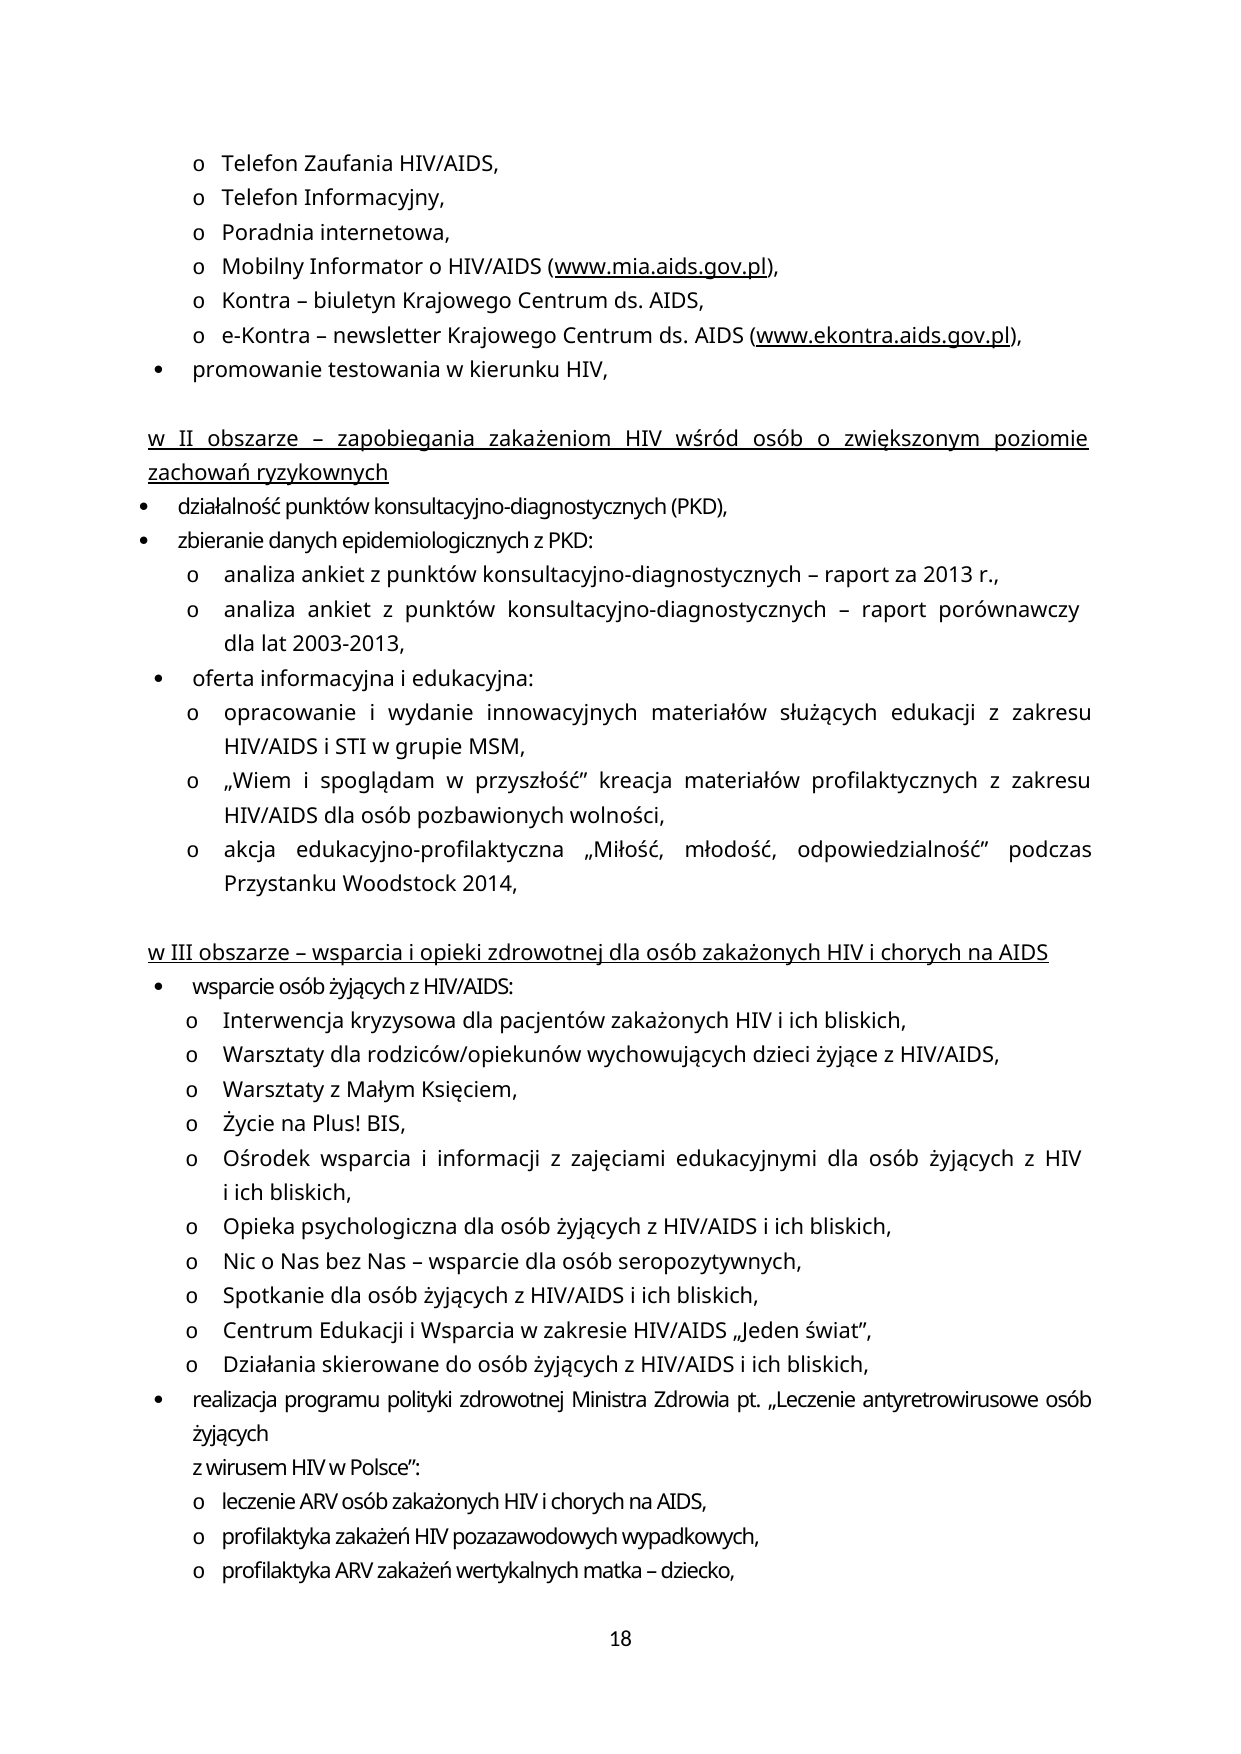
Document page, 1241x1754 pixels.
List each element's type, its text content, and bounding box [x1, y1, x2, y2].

text w II obszarze – zapobiegania zakażeniom HIV wśród osób o zwiększonym poziomie zachowań ryzykownych [148, 423, 1089, 448]
list profilaktyka zakażeń HIV pozazawodowych wypadkowych, [192, 1521, 1093, 1551]
list Opieka psychologiczna dla osób żyjących z HIV/AIDS i ich bliskich, [185, 1211, 1093, 1241]
list e-Kontra – newsletter Krajowego Centrum ds. AIDS (www.ekontra.aids.gov.pl), [192, 320, 1093, 350]
list Życie na Plus! BIS, [185, 1108, 1093, 1138]
list analiza ankiet z punktów konsultacyjno-diagnostycznych – raport za 2013 r., [186, 559, 1093, 589]
list Mobilny Informator o HIV/AIDS (www.mia.aids.gov.pl), [192, 251, 1093, 281]
list „Wiem i spoglądam w przyszłość” kreacja materiałów profilaktycznych z zakresu HIV/AIDS dla osób pozbawionych wolności, [186, 765, 1093, 829]
text w II obszarze – zapobiegania zakażeniom HIV wśród osób o zwiększonym poziomie zachowań ryzykownych [148, 450, 1089, 487]
list Telefon Zaufania HIV/AIDS, [192, 148, 1093, 178]
list Działania skierowane do osób żyjących z HIV/AIDS i ich bliskich, [185, 1349, 1093, 1379]
list działalność punktów konsultacyjno-diagnostycznych (PKD), [140, 491, 1089, 521]
list wsparcie osób żyjących z HIV/AIDS: [154, 971, 1093, 1000]
list Telefon Informacyjny, [192, 182, 1093, 212]
list Interwencja kryzysowa dla pacjentów zakażonych HIV i ich bliskich, [185, 1005, 1093, 1035]
list zbieranie danych epidemiologicznych z PKD: [140, 525, 1089, 555]
list Warsztaty z Małym Księciem, [185, 1074, 1093, 1104]
list Centrum Edukacji i Wsparcia w zakresie HIV/AIDS „Jeden świat”, [185, 1315, 1093, 1345]
list realizacja programu polityki zdrowotnej Ministra Zdrowia pt. „Leczenie antyretrowirusowe osób żyjących z wirusem HIV w Polsce”: [154, 1384, 1093, 1482]
list opracowanie i wydanie innowacyjnych materiałów służących edukacji z zakresu HIV/AIDS i STI w grupie MSM, [186, 697, 1093, 761]
list promowanie testowania w kierunku HIV, [154, 354, 1093, 384]
list leczenie ARV osób zakażonych HIV i chorych na AIDS, [192, 1486, 1093, 1516]
list Ośrodek wsparcia i informacji z zajęciami edukacyjnymi dla osób żyjących z HIV i ich bliskich, [185, 1143, 1093, 1207]
text w III obszarze – wsparcia i opieki zdrowotnej dla osób zakażonych HIV i chorych na AIDS [148, 936, 1093, 966]
list oferta informacyjna i edukacyjna: [154, 662, 1093, 692]
list Spotkanie dla osób żyjących z HIV/AIDS i ich bliskich, [185, 1280, 1093, 1310]
list profilaktyka ARV zakażeń wertykalnych matka – dziecko, [192, 1555, 1093, 1585]
list analiza ankiet z punktów konsultacyjno-diagnostycznych – raport porównawczy dla lat 2003-2013, [186, 594, 1093, 658]
list Nic o Nas bez Nas – wsparcie dla osób seropozytywnych, [185, 1246, 1093, 1276]
list Warsztaty dla rodziców/opiekunów wychowujących dzieci żyjące z HIV/AIDS, [185, 1039, 1093, 1069]
list Kontra – biuletyn Krajowego Centrum ds. AIDS, [192, 286, 1093, 316]
list akcja edukacyjno-profilaktyczna „Miłość, młodość, odpowiedzialność” podczas Przystanku Woodstock 2014, [186, 834, 1093, 898]
list Poradnia internetowa, [192, 217, 1093, 247]
